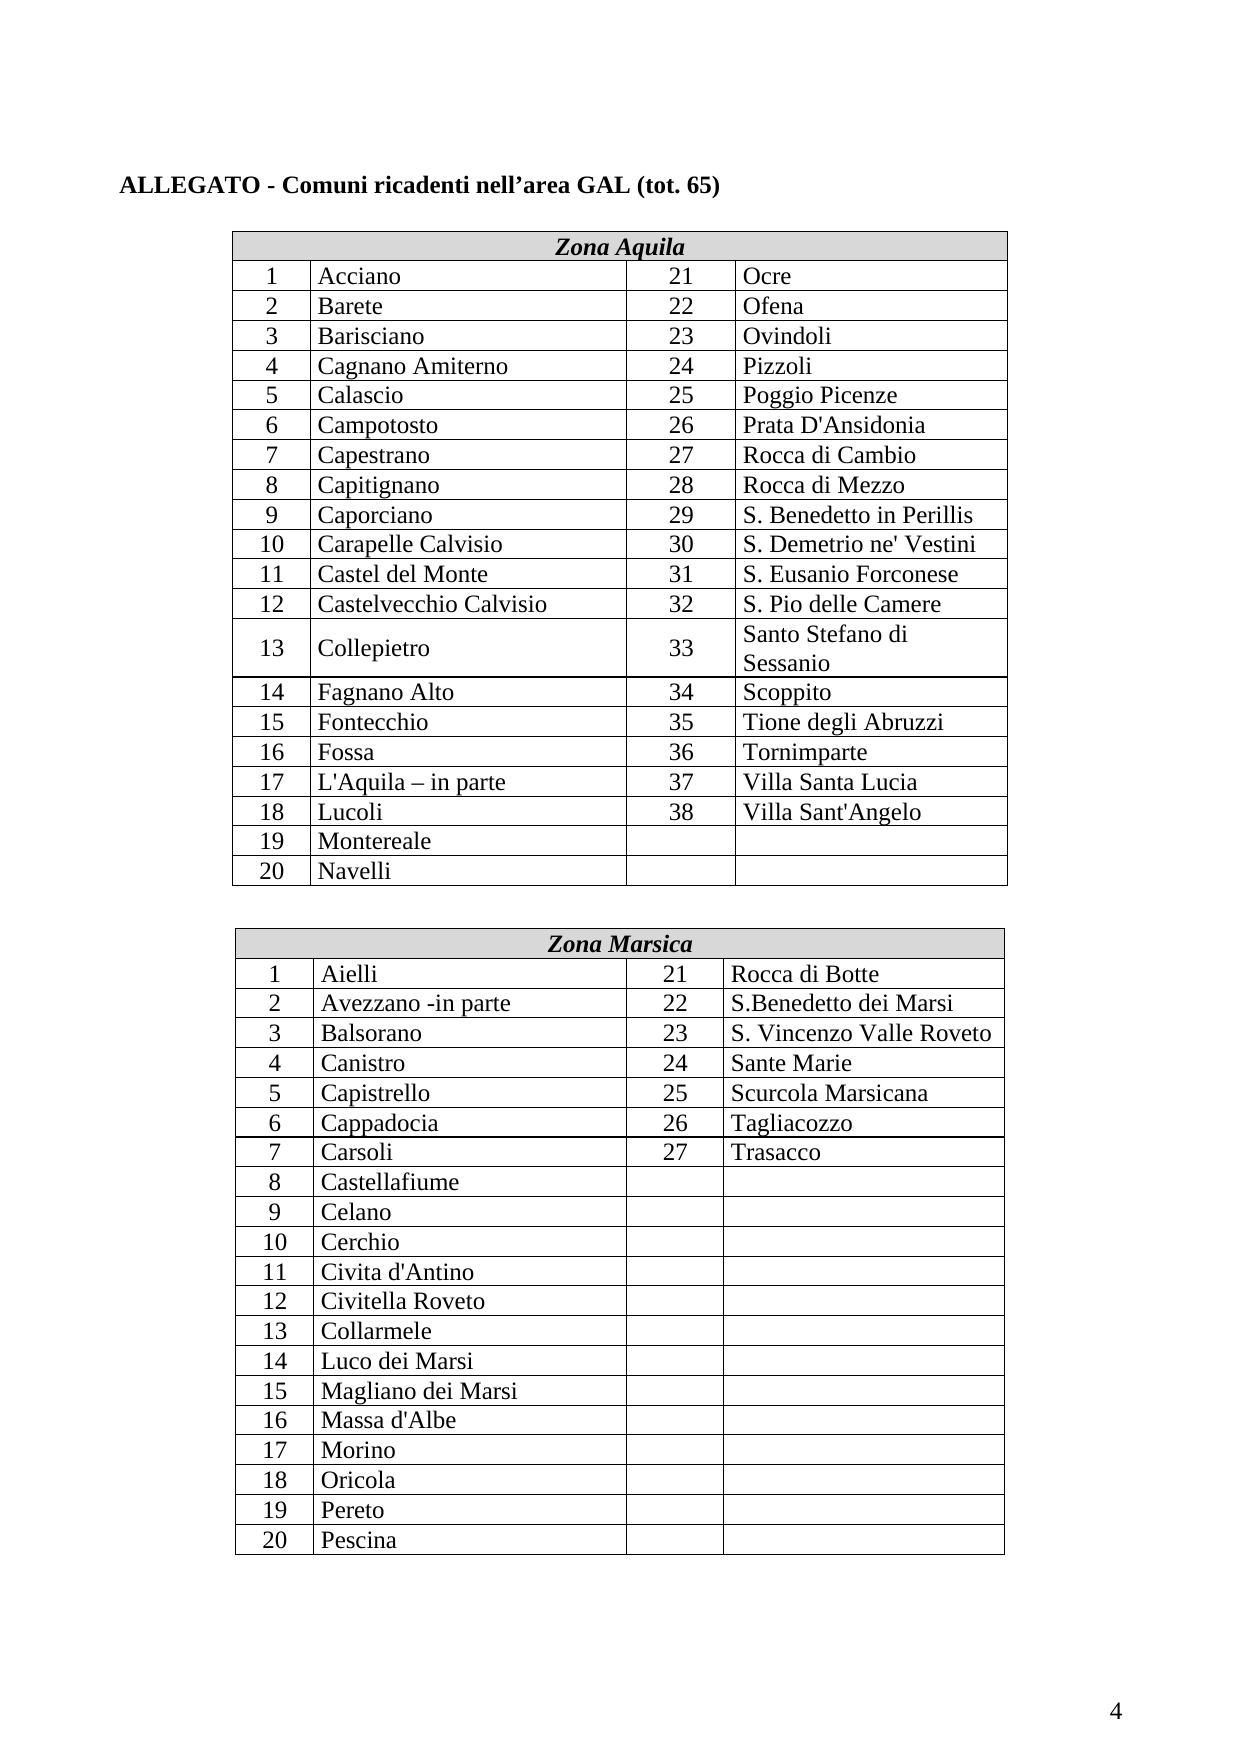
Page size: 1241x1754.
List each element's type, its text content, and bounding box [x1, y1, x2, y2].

table_cell [627, 1435, 723, 1464]
table_cell 4 [236, 1048, 313, 1077]
table_header Zona Aquila [233, 232, 1007, 260]
table_cell Oricola [314, 1465, 626, 1494]
table_cell 26 [627, 1108, 723, 1136]
table_cell Trasacco [724, 1138, 1004, 1166]
table_cell Villa Sant'Angelo [736, 797, 1007, 825]
table_cell 13 [233, 619, 310, 676]
table_cell Morino [314, 1435, 626, 1464]
table_cell Tione degli Abruzzi [736, 707, 1007, 736]
table_cell 20 [236, 1525, 313, 1553]
table_cell 11 [233, 559, 310, 588]
table_cell 4 [233, 351, 310, 379]
table_cell 23 [627, 321, 735, 350]
table_cell 18 [236, 1465, 313, 1494]
table_cell Carsoli [314, 1138, 626, 1166]
table_cell [724, 1316, 1004, 1345]
table_cell Poggio Picenze [736, 381, 1007, 409]
table_cell Lucoli [311, 797, 626, 825]
table_cell [724, 1525, 1004, 1553]
table_cell 22 [627, 291, 735, 320]
table_cell Cagnano Amiterno [311, 351, 626, 379]
table_cell Balsorano [314, 1018, 626, 1047]
table_cell Calascio [311, 381, 626, 409]
table_cell Ofena [736, 291, 1007, 320]
table_cell Sante Marie [724, 1048, 1004, 1077]
table_cell [627, 1257, 723, 1285]
table_cell [627, 1495, 723, 1524]
table_cell Scoppito [736, 678, 1007, 706]
table_cell Navelli [311, 856, 626, 885]
table_cell Pizzoli [736, 351, 1007, 379]
table_cell 23 [627, 1018, 723, 1047]
table_cell [627, 826, 735, 855]
table_cell Campotosto [311, 410, 626, 439]
table_cell 8 [233, 470, 310, 499]
table_cell 17 [233, 767, 310, 796]
table_cell 6 [236, 1108, 313, 1136]
table_cell Barisciano [311, 321, 626, 350]
table_cell S. Eusanio Forconese [736, 559, 1007, 588]
table_cell Prata D'Ansidonia [736, 410, 1007, 439]
table_cell 30 [627, 530, 735, 558]
table_cell Capestrano [311, 440, 626, 469]
table_cell 18 [233, 797, 310, 825]
table_cell [736, 856, 1007, 885]
table_cell [724, 1227, 1004, 1256]
table_cell 29 [627, 500, 735, 528]
table_cell Fontecchio [311, 707, 626, 736]
table_cell Massa d'Albe [314, 1406, 626, 1434]
table_cell [627, 1227, 723, 1256]
table_cell 25 [627, 1078, 723, 1107]
table_cell [627, 1465, 723, 1494]
table_cell 35 [627, 707, 735, 736]
table_cell 28 [627, 470, 735, 499]
table_cell 3 [233, 321, 310, 350]
table_cell 25 [627, 381, 735, 409]
table_cell [724, 1167, 1004, 1196]
table_cell Castelvecchio Calvisio [311, 589, 626, 618]
table_cell 8 [236, 1167, 313, 1196]
table_cell 22 [627, 989, 723, 1017]
table_cell Villa Santa Lucia [736, 767, 1007, 796]
table_cell Celano [314, 1197, 626, 1226]
table_cell 9 [233, 500, 310, 528]
table_cell 19 [233, 826, 310, 855]
table_cell Fagnano Alto [311, 678, 626, 706]
table_cell 26 [627, 410, 735, 439]
table_cell S.Benedetto dei Marsi [724, 989, 1004, 1017]
table_cell Cappadocia [314, 1108, 626, 1136]
table_header Zona Marsica [236, 929, 1004, 958]
table_cell Castel del Monte [311, 559, 626, 588]
table_cell [627, 1346, 723, 1375]
table_cell Santo Stefano di Sessanio [736, 619, 1007, 676]
table_cell Cerchio [314, 1227, 626, 1256]
table_cell Civita d'Antino [314, 1257, 626, 1285]
table_cell Pescina [314, 1525, 626, 1553]
table_cell Ocre [736, 261, 1007, 290]
table_cell Acciano [311, 261, 626, 290]
table_cell 5 [233, 381, 310, 409]
table_cell 11 [236, 1257, 313, 1285]
table_cell Collarmele [314, 1316, 626, 1345]
table_cell [627, 1286, 723, 1315]
table_cell [724, 1197, 1004, 1226]
table_cell [724, 1286, 1004, 1315]
table_cell [627, 1316, 723, 1345]
table_cell 3 [236, 1018, 313, 1047]
table_cell Castellafiume [314, 1167, 626, 1196]
table_cell 32 [627, 589, 735, 618]
table_cell Pereto [314, 1495, 626, 1524]
table_cell 21 [627, 261, 735, 290]
table_cell Rocca di Cambio [736, 440, 1007, 469]
table_cell S. Pio delle Camere [736, 589, 1007, 618]
table_cell 10 [233, 530, 310, 558]
table_cell 21 [627, 959, 723, 987]
table_cell 7 [233, 440, 310, 469]
table_cell L'Aquila – in parte [311, 767, 626, 796]
table_cell 14 [233, 678, 310, 706]
table_cell Capistrello [314, 1078, 626, 1107]
table_cell 38 [627, 797, 735, 825]
table_cell 1 [233, 261, 310, 290]
table_cell [627, 1525, 723, 1553]
table_cell 13 [236, 1316, 313, 1345]
table_cell Rocca di Mezzo [736, 470, 1007, 499]
table_cell [627, 1406, 723, 1434]
table_cell 2 [236, 989, 313, 1017]
table_cell Ovindoli [736, 321, 1007, 350]
table_cell [736, 826, 1007, 855]
table_cell [627, 856, 735, 885]
table_cell S. Benedetto in Perillis [736, 500, 1007, 528]
table_cell 5 [236, 1078, 313, 1107]
table_cell Barete [311, 291, 626, 320]
table_cell S. Demetrio ne' Vestini [736, 530, 1007, 558]
table_cell [724, 1495, 1004, 1524]
table_cell 37 [627, 767, 735, 796]
table_cell 16 [236, 1406, 313, 1434]
table_cell Tagliacozzo [724, 1108, 1004, 1136]
table_cell Carapelle Calvisio [311, 530, 626, 558]
table_cell Caporciano [311, 500, 626, 528]
table_cell 10 [236, 1227, 313, 1256]
table_cell 15 [233, 707, 310, 736]
table_cell 6 [233, 410, 310, 439]
table_cell Avezzano -in parte [314, 989, 626, 1017]
table_cell Magliano dei Marsi [314, 1376, 626, 1404]
table_cell Montereale [311, 826, 626, 855]
table_cell 16 [233, 737, 310, 766]
table_cell [724, 1435, 1004, 1464]
table_cell [724, 1346, 1004, 1375]
table_cell 2 [233, 291, 310, 320]
table_cell 14 [236, 1346, 313, 1375]
table_cell [724, 1406, 1004, 1434]
table_cell 34 [627, 678, 735, 706]
table_cell Canistro [314, 1048, 626, 1077]
table_cell 33 [627, 619, 735, 676]
table_cell Fossa [311, 737, 626, 766]
table_cell 24 [627, 1048, 723, 1077]
table_cell 27 [627, 440, 735, 469]
table_cell 12 [233, 589, 310, 618]
table_cell 36 [627, 737, 735, 766]
table_cell 7 [236, 1138, 313, 1166]
table_cell [627, 1167, 723, 1196]
table_cell 12 [236, 1286, 313, 1315]
table_cell [724, 1465, 1004, 1494]
table_cell 1 [236, 959, 313, 987]
table_cell Collepietro [311, 619, 626, 676]
table_cell [724, 1257, 1004, 1285]
table_cell 31 [627, 559, 735, 588]
table_cell Capitignano [311, 470, 626, 499]
table_cell [627, 1197, 723, 1226]
table_cell 19 [236, 1495, 313, 1524]
text ALLEGATO - Comuni ricadenti nell’area GAL (tot. 65) [119, 160, 1122, 201]
table_cell 15 [236, 1376, 313, 1404]
table_cell 17 [236, 1435, 313, 1464]
table_cell 24 [627, 351, 735, 379]
table_cell Aielli [314, 959, 626, 987]
table_cell Scurcola Marsicana [724, 1078, 1004, 1107]
table_cell Rocca di Botte [724, 959, 1004, 987]
table_cell [724, 1376, 1004, 1404]
table_cell 27 [627, 1138, 723, 1166]
table_cell Tornimparte [736, 737, 1007, 766]
table_cell 9 [236, 1197, 313, 1226]
table_cell [627, 1376, 723, 1404]
table_cell S. Vincenzo Valle Roveto [724, 1018, 1004, 1047]
table_cell 20 [233, 856, 310, 885]
table_cell Civitella Roveto [314, 1286, 626, 1315]
table_cell Luco dei Marsi [314, 1346, 626, 1375]
